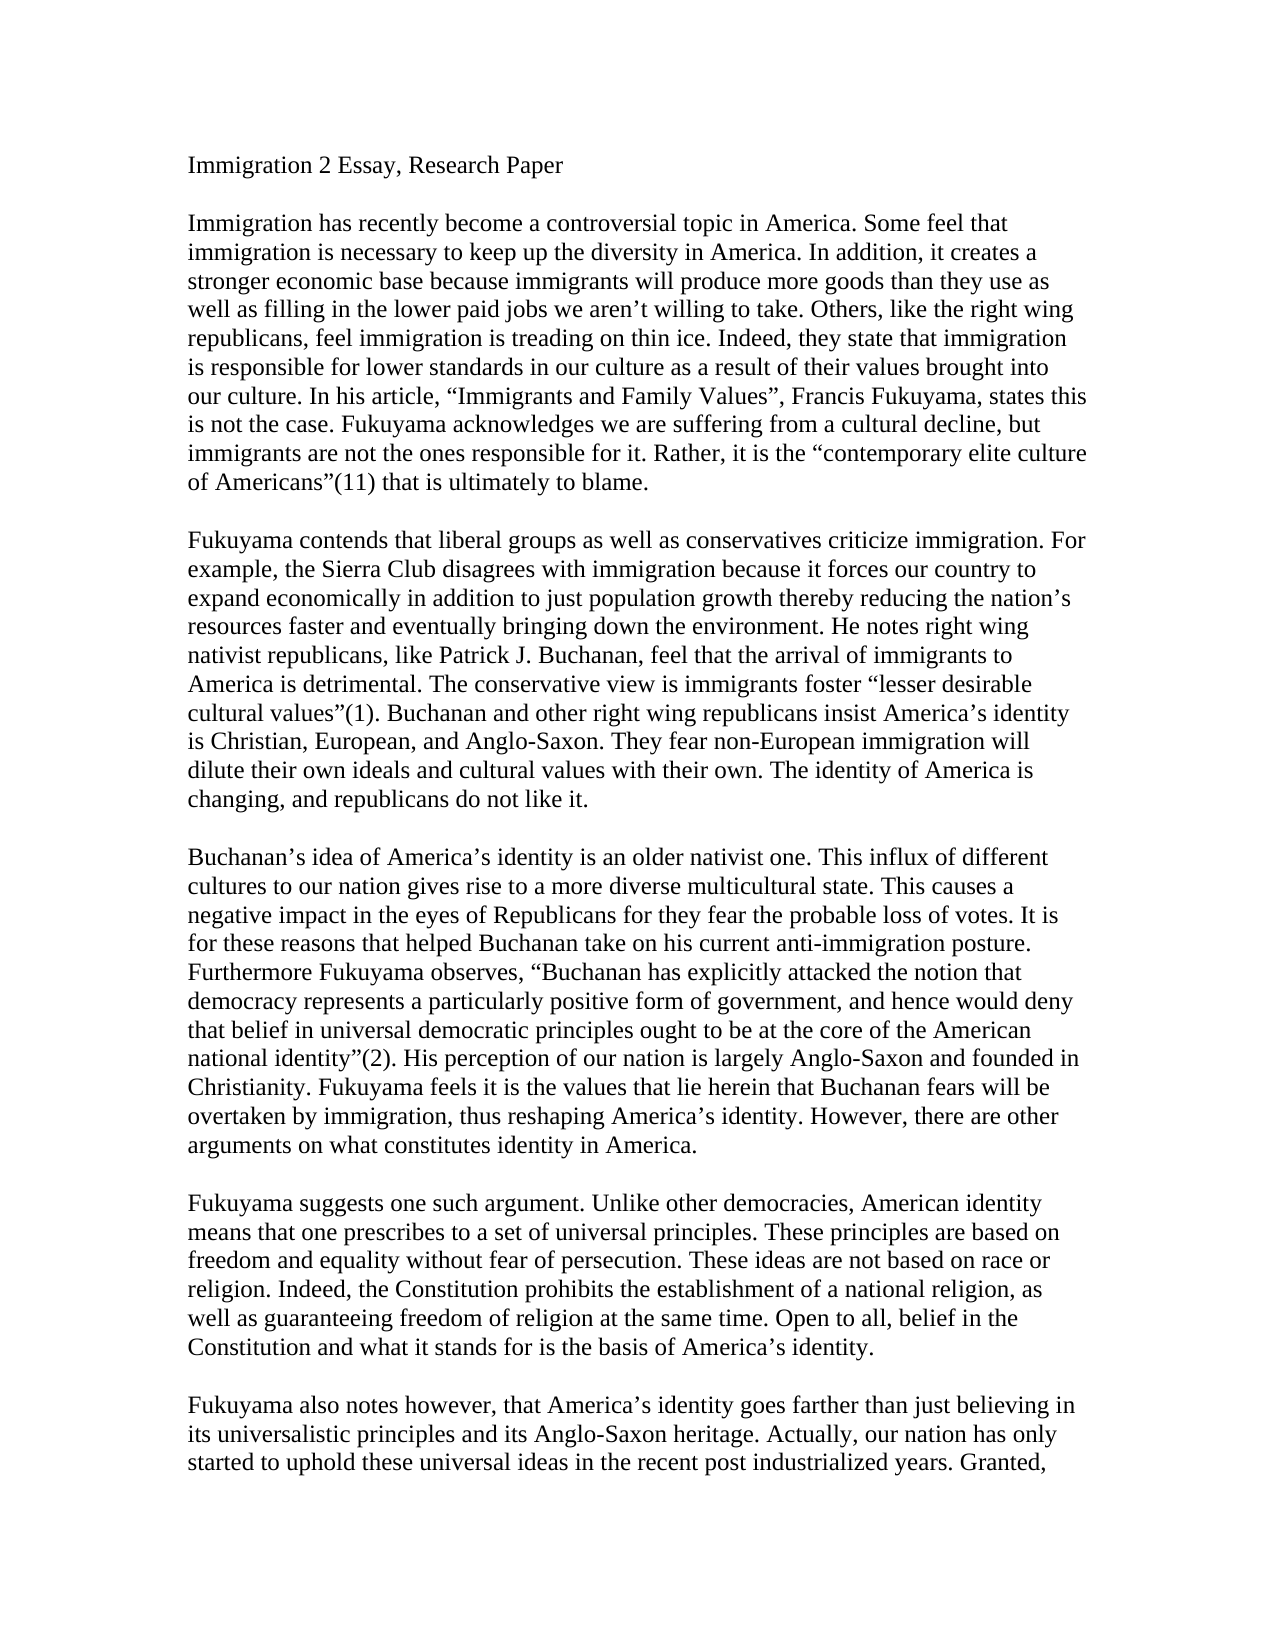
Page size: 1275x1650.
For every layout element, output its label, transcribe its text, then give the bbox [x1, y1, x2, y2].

text Fukuyama suggests one such argument. Unlike other democracies, American identity means that one prescribes to a set of universal principles. These principles are based on freedom and equality without fear of persecution. These ideas are not based on race or religion. Indeed, the Constitution prohibits the establishment of a national religion, as well as guaranteeing freedom of religion at the same time. Open to all, belief in the Constitution and what it stands for is the basis of America’s identity. [187, 1188, 1087, 1360]
text Fukuyama contends that liberal groups as well as conservatives criticize immigration. For example, the Sierra Club disagrees with immigration because it forces our country to expand economically in addition to just population growth thereby reducing the nation’s resources faster and eventually bringing down the environment. He notes right wing nativist republicans, like Patrick J. Buchanan, feel that the arrival of immigrants to America is detrimental. The conservative view is immigrants foster “lesser desirable cultural values”(1). Buchanan and other right wing republicans insist America’s identity is Christian, European, and Anglo-Saxon. They fear non-European immigration will dilute their own ideals and cultural values with their own. The identity of America is changing, and republicans do not like it. [187, 525, 1087, 813]
text Buchanan’s idea of America’s identity is an older nativist one. This influx of different cultures to our nation gives rise to a more diverse multicultural state. This causes a negative impact in the eyes of Republicans for they fear the probable loss of votes. It is for these reasons that helped Buchanan take on his current anti-immigration posture. Furthermore Fukuyama observes, “Buchanan has explicitly attacked the notion that democracy represents a particularly positive form of government, and hence would deny that belief in universal democratic principles ought to be at the core of the American national identity”(2). His perception of our nation is largely Anglo-Saxon and founded in Christianity. Fukuyama feels it is the values that lie herein that Buchanan fears will be overtaken by immigration, thus reshaping America’s identity. However, there are other arguments on what constitutes identity in America. [187, 842, 1087, 1158]
text Immigration 2 Essay, Research Paper [187, 150, 1087, 179]
text Immigration has recently become a controversial topic in America. Some feel that immigration is necessary to keep up the diversity in America. In addition, it creates a stronger economic base because immigrants will produce more goods than they use as well as filling in the lower paid jobs we aren’t willing to take. Others, like the right wing republicans, feel immigration is treading on thin ice. Indeed, they state that immigration is responsible for lower standards in our culture as a result of their values brought into our culture. In his article, “Immigrants and Family Values”, Francis Fukuyama, states this is not the case. Fukuyama acknowledges we are suffering from a cultural decline, but immigrants are not the ones responsible for it. Rather, it is the “contemporary elite culture of Americans”(11) that is ultimately to blame. [187, 208, 1087, 496]
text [187, 1390, 1087, 1476]
